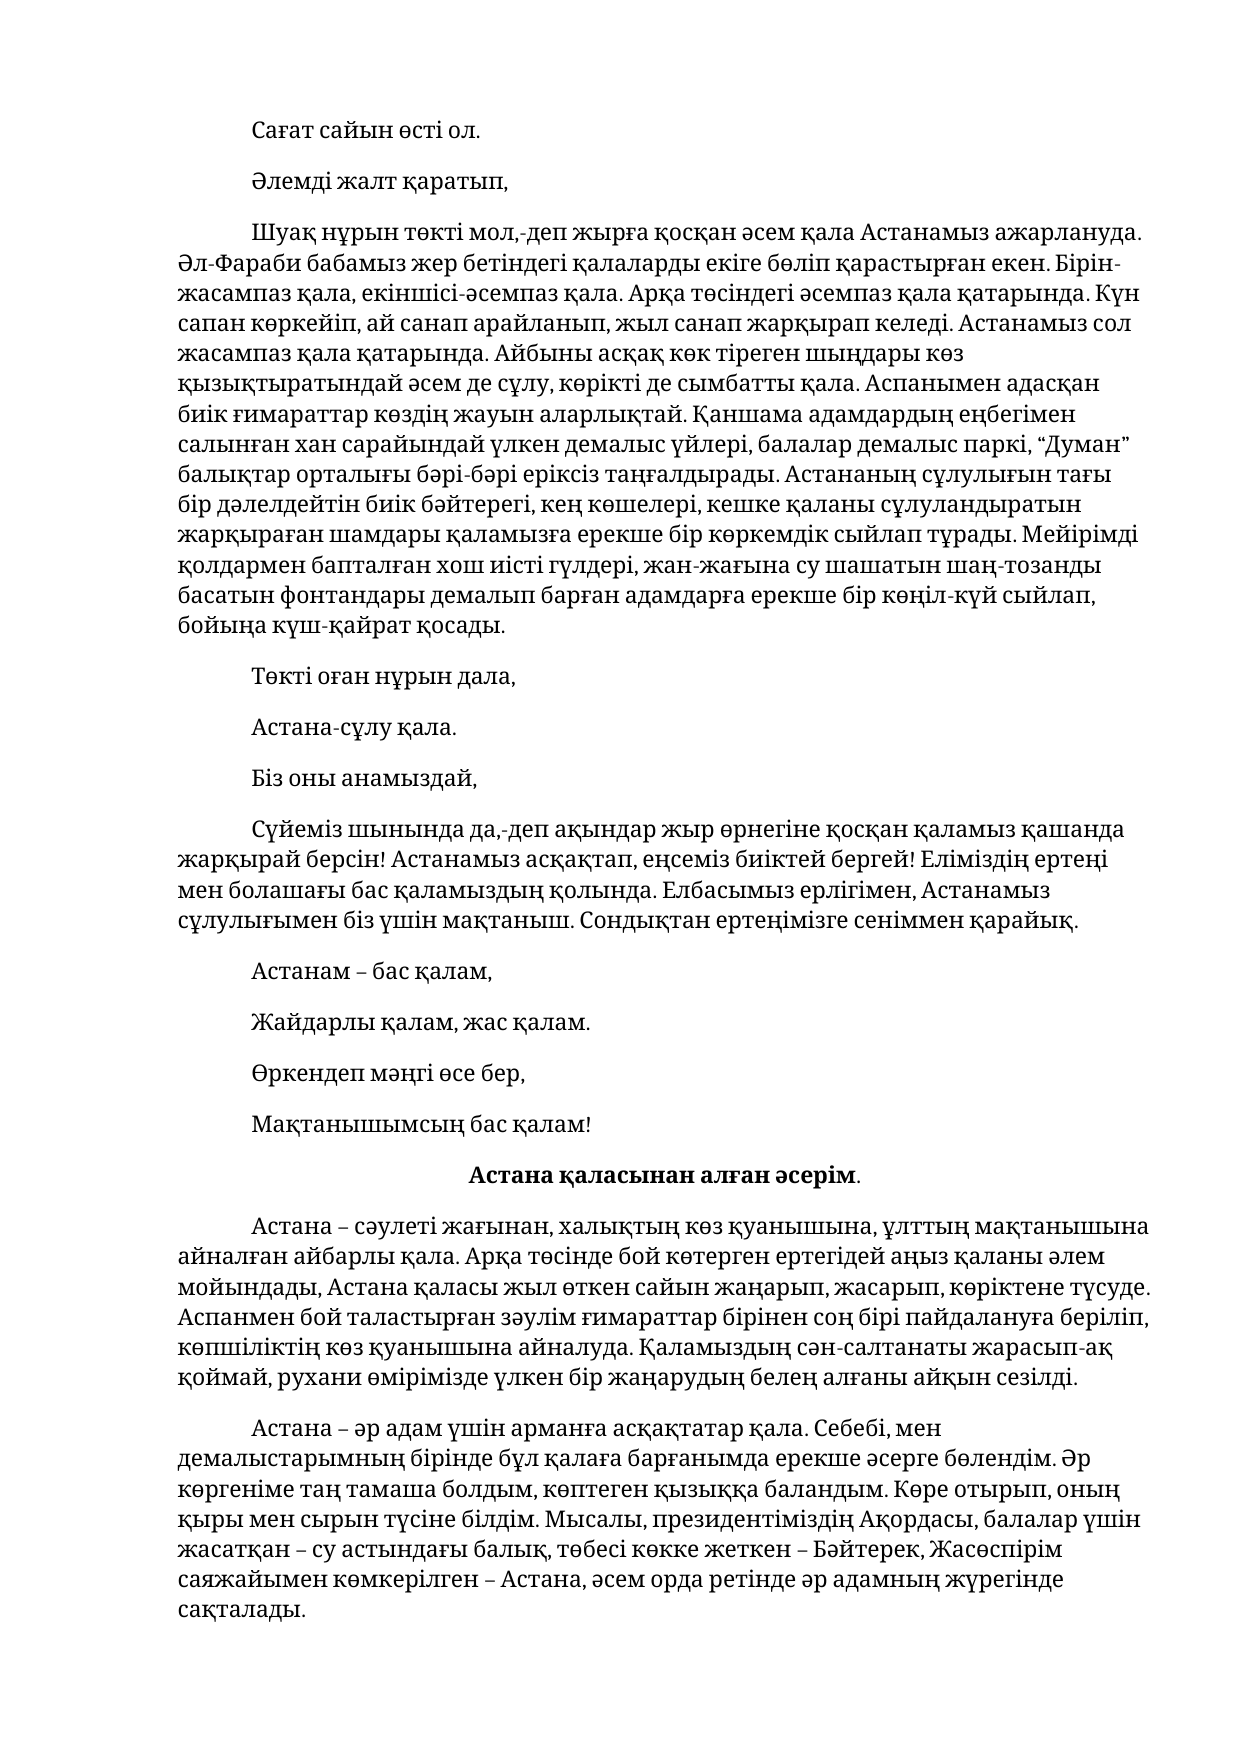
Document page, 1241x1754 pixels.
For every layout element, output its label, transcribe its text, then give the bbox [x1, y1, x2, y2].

text Астанам – бас қалам, [177, 959, 1152, 985]
text Астана қаласынан алған әсерім. [177, 1163, 1152, 1189]
text Әлемді жалт қаратып, [177, 169, 1152, 196]
text Астана-сұлу қала. [177, 715, 1152, 741]
text Өркендеп мәңгі өсе бер, [177, 1061, 1152, 1087]
text Шуақ нұрын төкті мол,-деп жырға қосқан әсем қала Астанамыз ажарлануда. Әл-Фараби бабамыз жер бетіндегі қалаларды екіге бөліп қарастырған екен. Бірін-жасампаз қала, екіншісі-әсемпаз қала. Арқа төсіндегі әсемпаз қала қатарында. Күн сапан көркейіп, ай санап арайланып, жыл санап жарқырап келеді. Астанамыз сол жасампаз қала қатарында. Айбыны асқақ көк тіреген шыңдары көз қызықтыратындай әсем де сұлу, көрікті де сымбатты қала. Аспанымен адасқан биік ғимараттар көздің жауын аларлықтай. Қаншама адамдардың еңбегімен салынған хан сарайындай үлкен демалыс үйлері, балалар демалыс паркі, “Думан” балықтар орталығы бәрі-бәрі еріксіз таңғалдырады. Астананың сұлулығын тағы бір дәлелдейтін биік бәйтерегі, кең көшелері, кешке қаланы сұлуландыратын жарқыраған шамдары қаламызға ерекше бір көркемдік сыйлап тұрады. Мейірімді қолдармен бапталған хош иісті гүлдері, жан-жағына су шашатын шаң-тозанды басатын фонтандары демалып барған адамдарға ерекше бір көңіл-күй сыйлап, бойыңа күш-қайрат қосады. [177, 220, 1152, 639]
text Біз оны анамыздай, [177, 766, 1152, 792]
text Астана – сәулеті жағынан, халықтың көз қуанышына, ұлттың мақтанышына айналған айбарлы қала. Арқа төсінде бой көтерген ертегідей аңыз қаланы әлем мойындады, Астана қаласы жыл өткен сайын жаңарып, жасарып, көріктене түсуде. Аспанмен бой таластырған зәулім ғимараттар бірінен соң бірі пайдалануға беріліп, көпшіліктің көз қуанышына айналуда. Қаламыздың сән-салтанаты жарасып-ақ қоймай, рухани өмірімізде үлкен бір жаңарудың белең алғаны айқын сезілді. [177, 1214, 1152, 1391]
text Астана – әр адам үшін арманға асқақтатар қала. Себебі, мен демалыстарымның бірінде бұл қалаға барғанымда ерекше әсерге бөлендім. Әр көргеніме таң тамаша болдым, көптеген қызыққа баландым. Көре отырып, оның қыры мен сырын түсіне білдім. Мысалы, президентіміздің Ақордасы, балалар үшін жасатқан – су астындағы балық, төбесі көкке жеткен – Бәйтерек, Жасөспірім саяжайымен көмкерілген – Астана, әсем орда ретінде әр адамның жүрегінде сақталады. [177, 1416, 1152, 1624]
text Төкті оған нұрын дала, [177, 664, 1152, 690]
text Сағат сайын өсті ол. [177, 118, 1152, 144]
text Жайдарлы қалам, жас қалам. [177, 1010, 1152, 1036]
text Мақтанышымсың бас қалам! [177, 1112, 1152, 1138]
text Сүйеміз шынында да,-деп ақындар жыр өрнегіне қосқан қаламыз қашанда жарқырай берсін! Астанамыз асқақтап, еңсеміз биіктей бергей! Еліміздің ертеңі мен болашағы бас қаламыздың қолында. Елбасымыз ерлігімен, Астанамыз сұлулығымен біз үшін мақтаныш. Сондықтан ертеңімізге сеніммен қарайық. [177, 817, 1152, 934]
